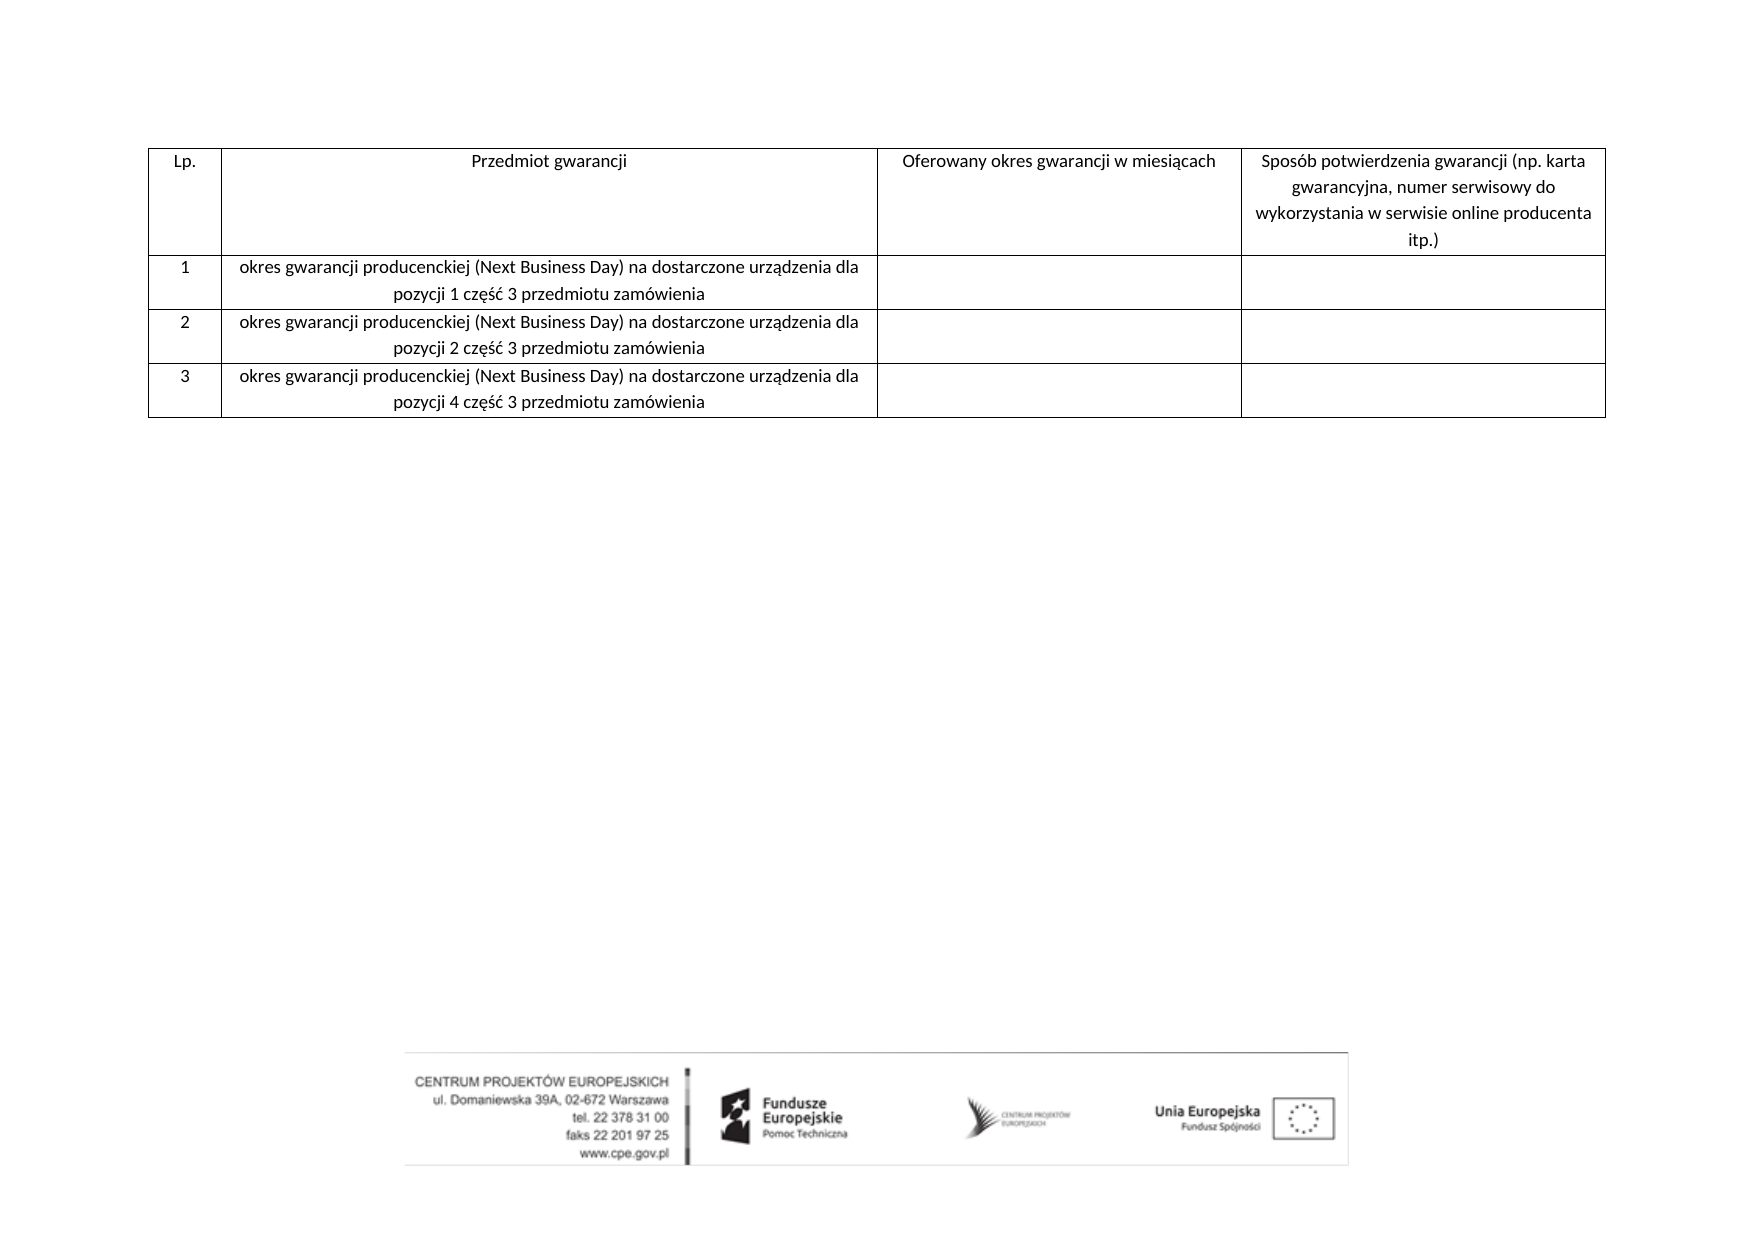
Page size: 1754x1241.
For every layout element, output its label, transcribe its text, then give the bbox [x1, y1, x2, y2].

table_cell 1 [149, 256, 221, 309]
table_header Oferowany okres gwarancji w miesiącach [878, 149, 1241, 254]
table_cell [878, 364, 1241, 417]
table_cell [1242, 310, 1605, 363]
table_cell 3 [149, 364, 221, 417]
table_cell [1242, 256, 1605, 309]
table_header Sposób potwierdzenia gwarancji (np. karta gwarancyjna, numer serwisowy do wykorzystania w serwisie online producenta itp.) [1242, 149, 1605, 254]
table_header Przedmiot gwarancji [222, 149, 877, 254]
table_cell okres gwarancji producenckiej (Next Business Day) na dostarczone urządzenia dla pozycji 4 część 3 przedmiotu zamówienia [222, 364, 877, 417]
table_cell [878, 256, 1241, 309]
table_header Lp. [149, 149, 221, 254]
table_cell okres gwarancji producenckiej (Next Business Day) na dostarczone urządzenia dla pozycji 2 część 3 przedmiotu zamówienia [222, 310, 877, 363]
table_cell okres gwarancji producenckiej (Next Business Day) na dostarczone urządzenia dla pozycji 1 część 3 przedmiotu zamówienia [222, 256, 877, 309]
picture [404, 1052, 1350, 1167]
table_cell [878, 310, 1241, 363]
table_cell 2 [149, 310, 221, 363]
table_cell [1242, 364, 1605, 417]
